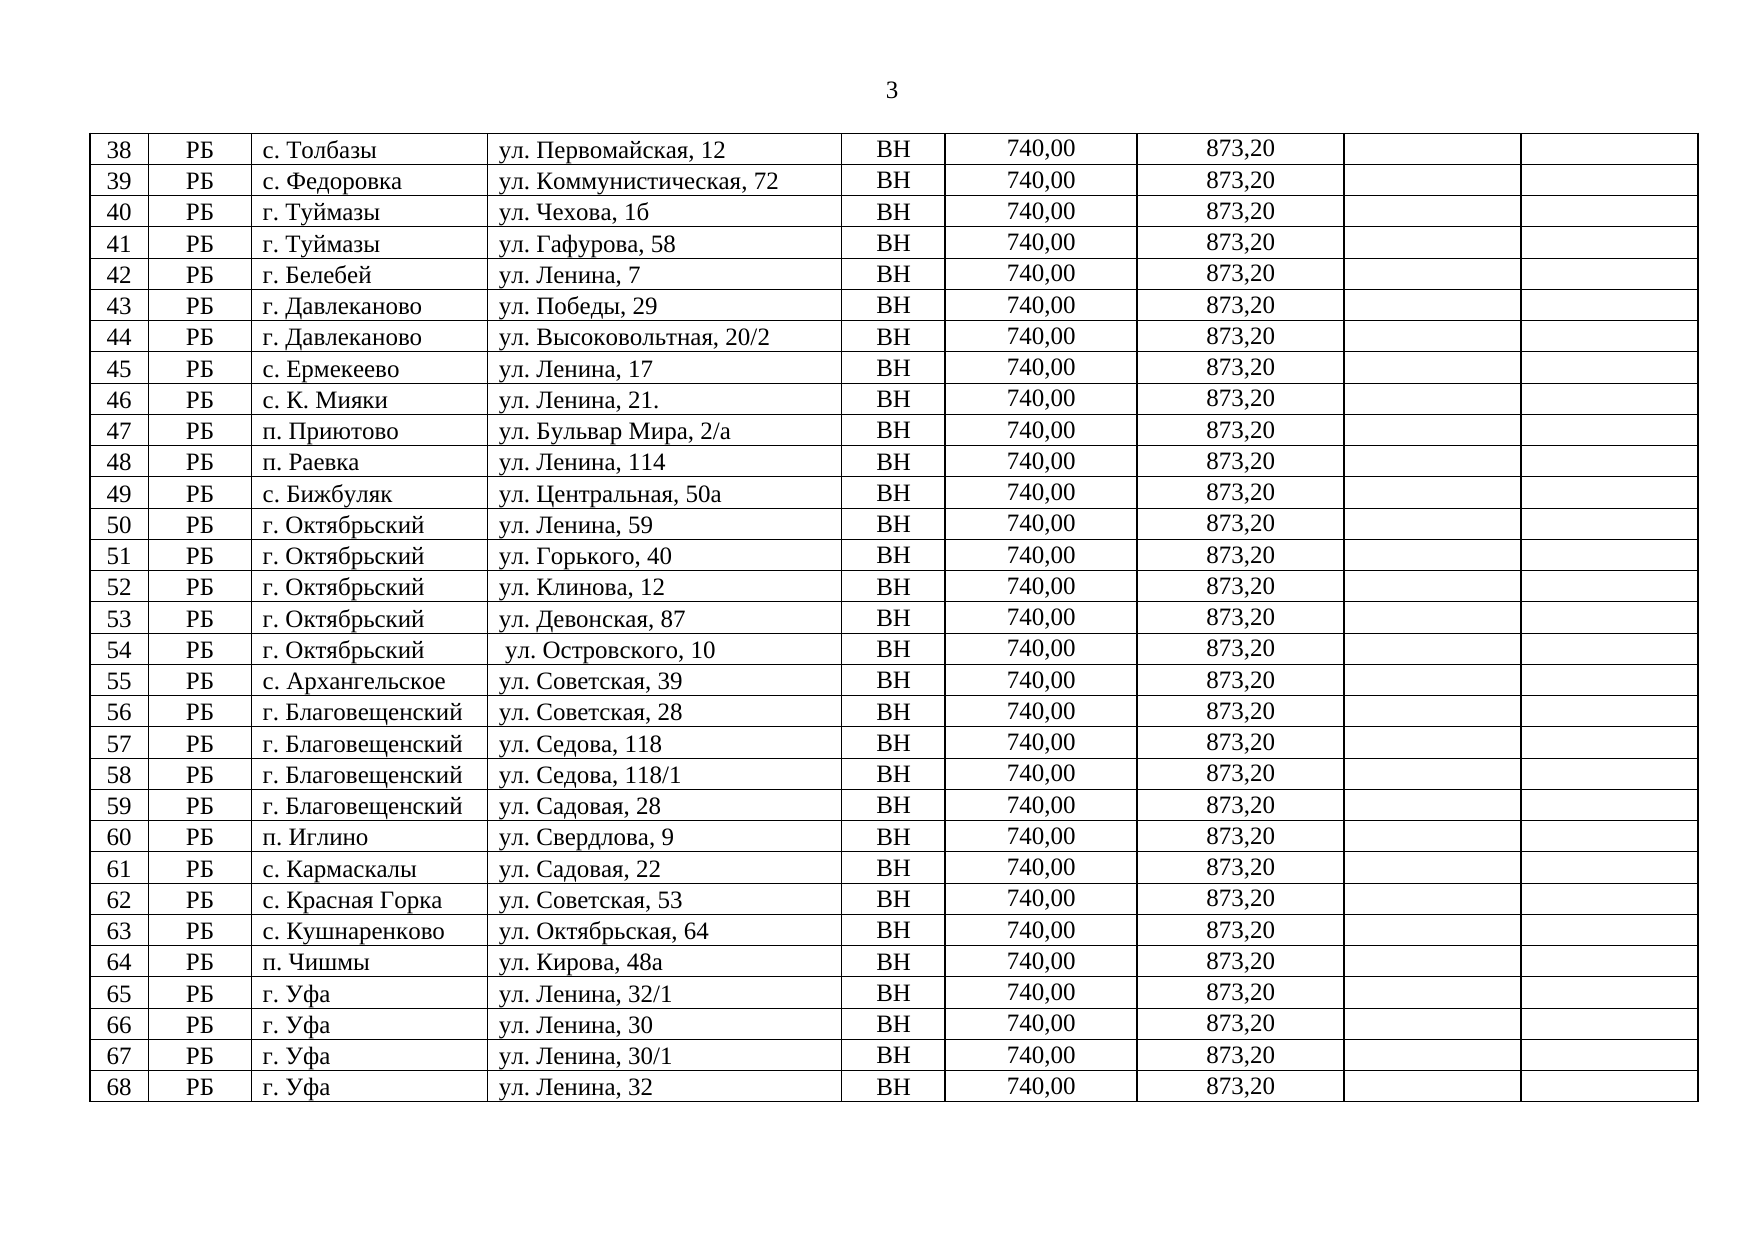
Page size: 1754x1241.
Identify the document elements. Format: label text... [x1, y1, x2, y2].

table_cell ул. Ленина, 114 [488, 446, 841, 476]
table_cell 873,20 [1138, 540, 1343, 570]
table_cell 43 [91, 290, 148, 320]
table_cell г. Давлеканово [252, 290, 487, 320]
table_cell 873,20 [1138, 634, 1343, 664]
table_cell п. Чишмы [252, 946, 487, 976]
table_cell с. Красная Горка [252, 884, 487, 914]
table_cell [1522, 790, 1697, 820]
table_cell ул. Советская, 28 [488, 696, 841, 726]
table_cell [1522, 352, 1697, 382]
table_cell [1522, 665, 1697, 695]
table_cell [1345, 509, 1520, 539]
table_cell [1345, 1040, 1520, 1070]
table_cell ул. Девонская, 87 [488, 602, 841, 632]
table_cell с. Толбазы [252, 134, 487, 164]
table_cell ул. Горького, 40 [488, 540, 841, 570]
table_cell 873,20 [1138, 884, 1343, 914]
table_cell 873,20 [1138, 290, 1343, 320]
table_cell 740,00 [946, 790, 1136, 820]
table_cell 44 [91, 321, 148, 351]
table_cell [1345, 915, 1520, 945]
table_cell ул. Советская, 53 [488, 884, 841, 914]
table_cell [1522, 1071, 1697, 1101]
table_cell ВН [842, 1071, 944, 1101]
table_cell ВН [842, 477, 944, 507]
table_cell 52 [91, 571, 148, 601]
table_cell 873,20 [1138, 384, 1343, 414]
table_cell ВН [842, 352, 944, 382]
table_cell 740,00 [946, 509, 1136, 539]
table_cell ВН [842, 509, 944, 539]
table_cell г. Уфа [252, 977, 487, 1007]
table_cell [1345, 165, 1520, 195]
table_cell 740,00 [946, 696, 1136, 726]
table_cell [1522, 509, 1697, 539]
table_cell 873,20 [1138, 1009, 1343, 1039]
table_cell 740,00 [946, 290, 1136, 320]
table_cell 873,20 [1138, 352, 1343, 382]
table_cell 873,20 [1138, 446, 1343, 476]
table_cell РБ [149, 821, 251, 851]
table_cell РБ [149, 446, 251, 476]
table_cell ул. Ленина, 32/1 [488, 977, 841, 1007]
table_cell г. Октябрьский [252, 634, 487, 664]
table_cell ВН [842, 321, 944, 351]
table_cell [1345, 727, 1520, 757]
table_cell ВН [842, 852, 944, 882]
table_cell ул. Ленина, 7 [488, 259, 841, 289]
table_cell 60 [91, 821, 148, 851]
table_cell [1522, 727, 1697, 757]
table_cell ВН [842, 884, 944, 914]
table_cell 38 [91, 134, 148, 164]
table_cell РБ [149, 477, 251, 507]
table_cell 45 [91, 352, 148, 382]
table_cell РБ [149, 571, 251, 601]
table_cell 48 [91, 446, 148, 476]
table_cell 56 [91, 696, 148, 726]
table_cell РБ [149, 727, 251, 757]
table_cell 39 [91, 165, 148, 195]
table_cell ВН [842, 915, 944, 945]
table_cell [1345, 415, 1520, 445]
table_cell [1522, 540, 1697, 570]
table_cell ВН [842, 759, 944, 789]
table_cell [1345, 446, 1520, 476]
table_cell [1522, 446, 1697, 476]
table_cell с. Федоровка [252, 165, 487, 195]
table_cell [1345, 384, 1520, 414]
table_cell 50 [91, 509, 148, 539]
table_cell РБ [149, 1040, 251, 1070]
table_cell [1522, 946, 1697, 976]
table_cell [1345, 321, 1520, 351]
table_cell [1522, 759, 1697, 789]
table_cell 873,20 [1138, 571, 1343, 601]
table_cell 740,00 [946, 165, 1136, 195]
table_cell [1522, 571, 1697, 601]
table_cell 873,20 [1138, 165, 1343, 195]
table_cell ул. Клинова, 12 [488, 571, 841, 601]
table_cell [1522, 321, 1697, 351]
table_cell [1522, 134, 1697, 164]
table_cell 65 [91, 977, 148, 1007]
table_cell [1345, 665, 1520, 695]
table_cell г. Благовещенский [252, 790, 487, 820]
table_cell ул. Кирова, 48а [488, 946, 841, 976]
table_cell 873,20 [1138, 946, 1343, 976]
table_cell 740,00 [946, 196, 1136, 226]
table_cell 873,20 [1138, 759, 1343, 789]
table_cell ул. Первомайская, 12 [488, 134, 841, 164]
table_cell ВН [842, 134, 944, 164]
table_cell 740,00 [946, 884, 1136, 914]
table_cell с. Кармаскалы [252, 852, 487, 882]
table_cell 40 [91, 196, 148, 226]
table_cell 873,20 [1138, 227, 1343, 257]
table_cell 740,00 [946, 321, 1136, 351]
table_cell ул. Октябрьская, 64 [488, 915, 841, 945]
table_cell 873,20 [1138, 321, 1343, 351]
table_cell г. Уфа [252, 1040, 487, 1070]
table_cell ВН [842, 696, 944, 726]
table_cell ул. Чехова, 1б [488, 196, 841, 226]
table_cell 740,00 [946, 727, 1136, 757]
table_cell 873,20 [1138, 415, 1343, 445]
table_cell 873,20 [1138, 509, 1343, 539]
table_cell ВН [842, 1040, 944, 1070]
table_cell [1345, 134, 1520, 164]
table_cell [1345, 759, 1520, 789]
table_cell РБ [149, 540, 251, 570]
table_cell 873,20 [1138, 696, 1343, 726]
table_cell РБ [149, 790, 251, 820]
table_cell ВН [842, 977, 944, 1007]
table_cell [1345, 602, 1520, 632]
table_cell [1345, 790, 1520, 820]
table_cell 740,00 [946, 634, 1136, 664]
table_cell с. Архангельское [252, 665, 487, 695]
table_cell РБ [149, 415, 251, 445]
table_cell 740,00 [946, 571, 1136, 601]
table_cell г. Белебей [252, 259, 487, 289]
table_cell 873,20 [1138, 134, 1343, 164]
table_cell 740,00 [946, 384, 1136, 414]
table_cell [1522, 290, 1697, 320]
table_cell 740,00 [946, 852, 1136, 882]
table_cell г. Уфа [252, 1009, 487, 1039]
table_cell 740,00 [946, 540, 1136, 570]
table_cell с. Бижбуляк [252, 477, 487, 507]
table_cell г. Туймазы [252, 227, 487, 257]
table_cell [1345, 696, 1520, 726]
table_cell ул. Бульвар Мира, 2/а [488, 415, 841, 445]
table_cell ул. Островского, 10 [488, 634, 841, 664]
table_cell РБ [149, 227, 251, 257]
table_cell [1522, 1040, 1697, 1070]
table_cell [1345, 540, 1520, 570]
table_cell 740,00 [946, 665, 1136, 695]
table_cell ВН [842, 259, 944, 289]
table_cell [1345, 1071, 1520, 1101]
table_cell 873,20 [1138, 196, 1343, 226]
table_cell ВН [842, 384, 944, 414]
table_cell ул. Садовая, 28 [488, 790, 841, 820]
table_cell [1522, 884, 1697, 914]
table_cell ул. Седова, 118 [488, 727, 841, 757]
table_cell [1522, 696, 1697, 726]
table_cell 740,00 [946, 259, 1136, 289]
table_cell с. Ермекеево [252, 352, 487, 382]
table_cell [1522, 227, 1697, 257]
table_cell РБ [149, 665, 251, 695]
table_cell РБ [149, 1071, 251, 1101]
table_cell п. Иглино [252, 821, 487, 851]
table_cell ВН [842, 196, 944, 226]
table_cell ул. Высоковольтная, 20/2 [488, 321, 841, 351]
table_cell РБ [149, 259, 251, 289]
table_cell ул. Ленина, 32 [488, 1071, 841, 1101]
table_cell ул. Гафурова, 58 [488, 227, 841, 257]
table_cell РБ [149, 352, 251, 382]
table_cell 740,00 [946, 477, 1136, 507]
table_cell 873,20 [1138, 852, 1343, 882]
table_cell РБ [149, 165, 251, 195]
table_cell 46 [91, 384, 148, 414]
table_cell РБ [149, 696, 251, 726]
table_cell ВН [842, 602, 944, 632]
table_cell ВН [842, 727, 944, 757]
table_cell 63 [91, 915, 148, 945]
table_cell [1522, 415, 1697, 445]
table_cell 49 [91, 477, 148, 507]
table_cell РБ [149, 290, 251, 320]
table_cell [1522, 259, 1697, 289]
table_cell ул. Ленина, 21. [488, 384, 841, 414]
table_cell 59 [91, 790, 148, 820]
table_cell 740,00 [946, 352, 1136, 382]
table_cell ул. Ленина, 59 [488, 509, 841, 539]
table_cell г. Благовещенский [252, 696, 487, 726]
table_cell 740,00 [946, 415, 1136, 445]
table_cell РБ [149, 196, 251, 226]
table_cell 66 [91, 1009, 148, 1039]
table_cell ВН [842, 571, 944, 601]
table_cell РБ [149, 509, 251, 539]
table_cell [1522, 852, 1697, 882]
table_cell 873,20 [1138, 665, 1343, 695]
table_cell РБ [149, 977, 251, 1007]
table_cell 55 [91, 665, 148, 695]
table_cell 42 [91, 259, 148, 289]
table_cell 740,00 [946, 915, 1136, 945]
table_cell ул. Ленина, 17 [488, 352, 841, 382]
table_cell [1345, 196, 1520, 226]
table_cell г. Октябрьский [252, 602, 487, 632]
table_cell 740,00 [946, 1009, 1136, 1039]
table_cell [1345, 852, 1520, 882]
table_cell 54 [91, 634, 148, 664]
table_cell РБ [149, 1009, 251, 1039]
table_cell ВН [842, 290, 944, 320]
table_cell г. Туймазы [252, 196, 487, 226]
table_cell с. К. Мияки [252, 384, 487, 414]
table_cell ВН [842, 946, 944, 976]
table_cell ул. Седова, 118/1 [488, 759, 841, 789]
table_cell [1345, 352, 1520, 382]
table_cell [1522, 821, 1697, 851]
table_cell 873,20 [1138, 477, 1343, 507]
table_cell [1522, 602, 1697, 632]
table_cell 740,00 [946, 1040, 1136, 1070]
table_cell РБ [149, 946, 251, 976]
table_cell г. Благовещенский [252, 727, 487, 757]
table_cell РБ [149, 384, 251, 414]
table_cell [1522, 634, 1697, 664]
table_cell г. Октябрьский [252, 571, 487, 601]
table_cell 873,20 [1138, 727, 1343, 757]
table_cell п. Приютово [252, 415, 487, 445]
table_cell РБ [149, 884, 251, 914]
table_cell ул. Победы, 29 [488, 290, 841, 320]
table_cell [1345, 477, 1520, 507]
table_cell ВН [842, 634, 944, 664]
table_cell 873,20 [1138, 915, 1343, 945]
table_cell РБ [149, 134, 251, 164]
table_cell ВН [842, 446, 944, 476]
table_cell [1522, 1009, 1697, 1039]
table_cell ул. Центральная, 50а [488, 477, 841, 507]
table_cell ВН [842, 1009, 944, 1039]
table_cell РБ [149, 634, 251, 664]
table_cell [1345, 1009, 1520, 1039]
table_cell [1345, 571, 1520, 601]
table_cell 873,20 [1138, 1040, 1343, 1070]
table_cell [1345, 227, 1520, 257]
table_cell 68 [91, 1071, 148, 1101]
table_cell 47 [91, 415, 148, 445]
table_cell ул. Ленина, 30/1 [488, 1040, 841, 1070]
table_cell [1345, 259, 1520, 289]
table_cell 740,00 [946, 946, 1136, 976]
table_cell г. Уфа [252, 1071, 487, 1101]
table_cell [1345, 821, 1520, 851]
table_cell с. Кушнаренково [252, 915, 487, 945]
table_cell РБ [149, 852, 251, 882]
table_cell 740,00 [946, 134, 1136, 164]
table_cell ул. Коммунистическая, 72 [488, 165, 841, 195]
table_cell г. Октябрьский [252, 540, 487, 570]
table_cell ул. Садовая, 22 [488, 852, 841, 882]
table_cell ВН [842, 540, 944, 570]
table_cell 873,20 [1138, 1071, 1343, 1101]
table_cell [1522, 477, 1697, 507]
table_cell [1345, 634, 1520, 664]
table_cell 51 [91, 540, 148, 570]
table_cell 873,20 [1138, 977, 1343, 1007]
table_cell 873,20 [1138, 790, 1343, 820]
table_cell 58 [91, 759, 148, 789]
table_cell РБ [149, 915, 251, 945]
table_cell [1522, 977, 1697, 1007]
table_cell ВН [842, 821, 944, 851]
table_cell 61 [91, 852, 148, 882]
table_cell [1522, 196, 1697, 226]
table_cell ВН [842, 227, 944, 257]
table_cell ул. Советская, 39 [488, 665, 841, 695]
table_cell г. Благовещенский [252, 759, 487, 789]
table_cell г. Октябрьский [252, 509, 487, 539]
table_cell 740,00 [946, 821, 1136, 851]
table_cell РБ [149, 759, 251, 789]
table_cell 873,20 [1138, 259, 1343, 289]
table_cell 873,20 [1138, 821, 1343, 851]
table_cell 67 [91, 1040, 148, 1070]
table_cell 740,00 [946, 227, 1136, 257]
table_cell [1345, 884, 1520, 914]
table_cell [1345, 946, 1520, 976]
table_cell ВН [842, 165, 944, 195]
table_cell 41 [91, 227, 148, 257]
table_cell 53 [91, 602, 148, 632]
table_cell РБ [149, 602, 251, 632]
table_cell [1345, 290, 1520, 320]
table_cell п. Раевка [252, 446, 487, 476]
table_cell ВН [842, 790, 944, 820]
table_cell ул. Свердлова, 9 [488, 821, 841, 851]
table_cell 62 [91, 884, 148, 914]
table_cell 740,00 [946, 759, 1136, 789]
table_cell 740,00 [946, 602, 1136, 632]
table_cell [1522, 165, 1697, 195]
table_cell ул. Ленина, 30 [488, 1009, 841, 1039]
table_cell ВН [842, 415, 944, 445]
table_cell 873,20 [1138, 602, 1343, 632]
table_cell 740,00 [946, 446, 1136, 476]
table_cell [1522, 915, 1697, 945]
table_cell г. Давлеканово [252, 321, 487, 351]
table_cell 740,00 [946, 977, 1136, 1007]
table_cell [1522, 384, 1697, 414]
table_cell ВН [842, 665, 944, 695]
table_cell 64 [91, 946, 148, 976]
table_cell [1345, 977, 1520, 1007]
table_cell 740,00 [946, 1071, 1136, 1101]
table_cell РБ [149, 321, 251, 351]
table_cell 57 [91, 727, 148, 757]
